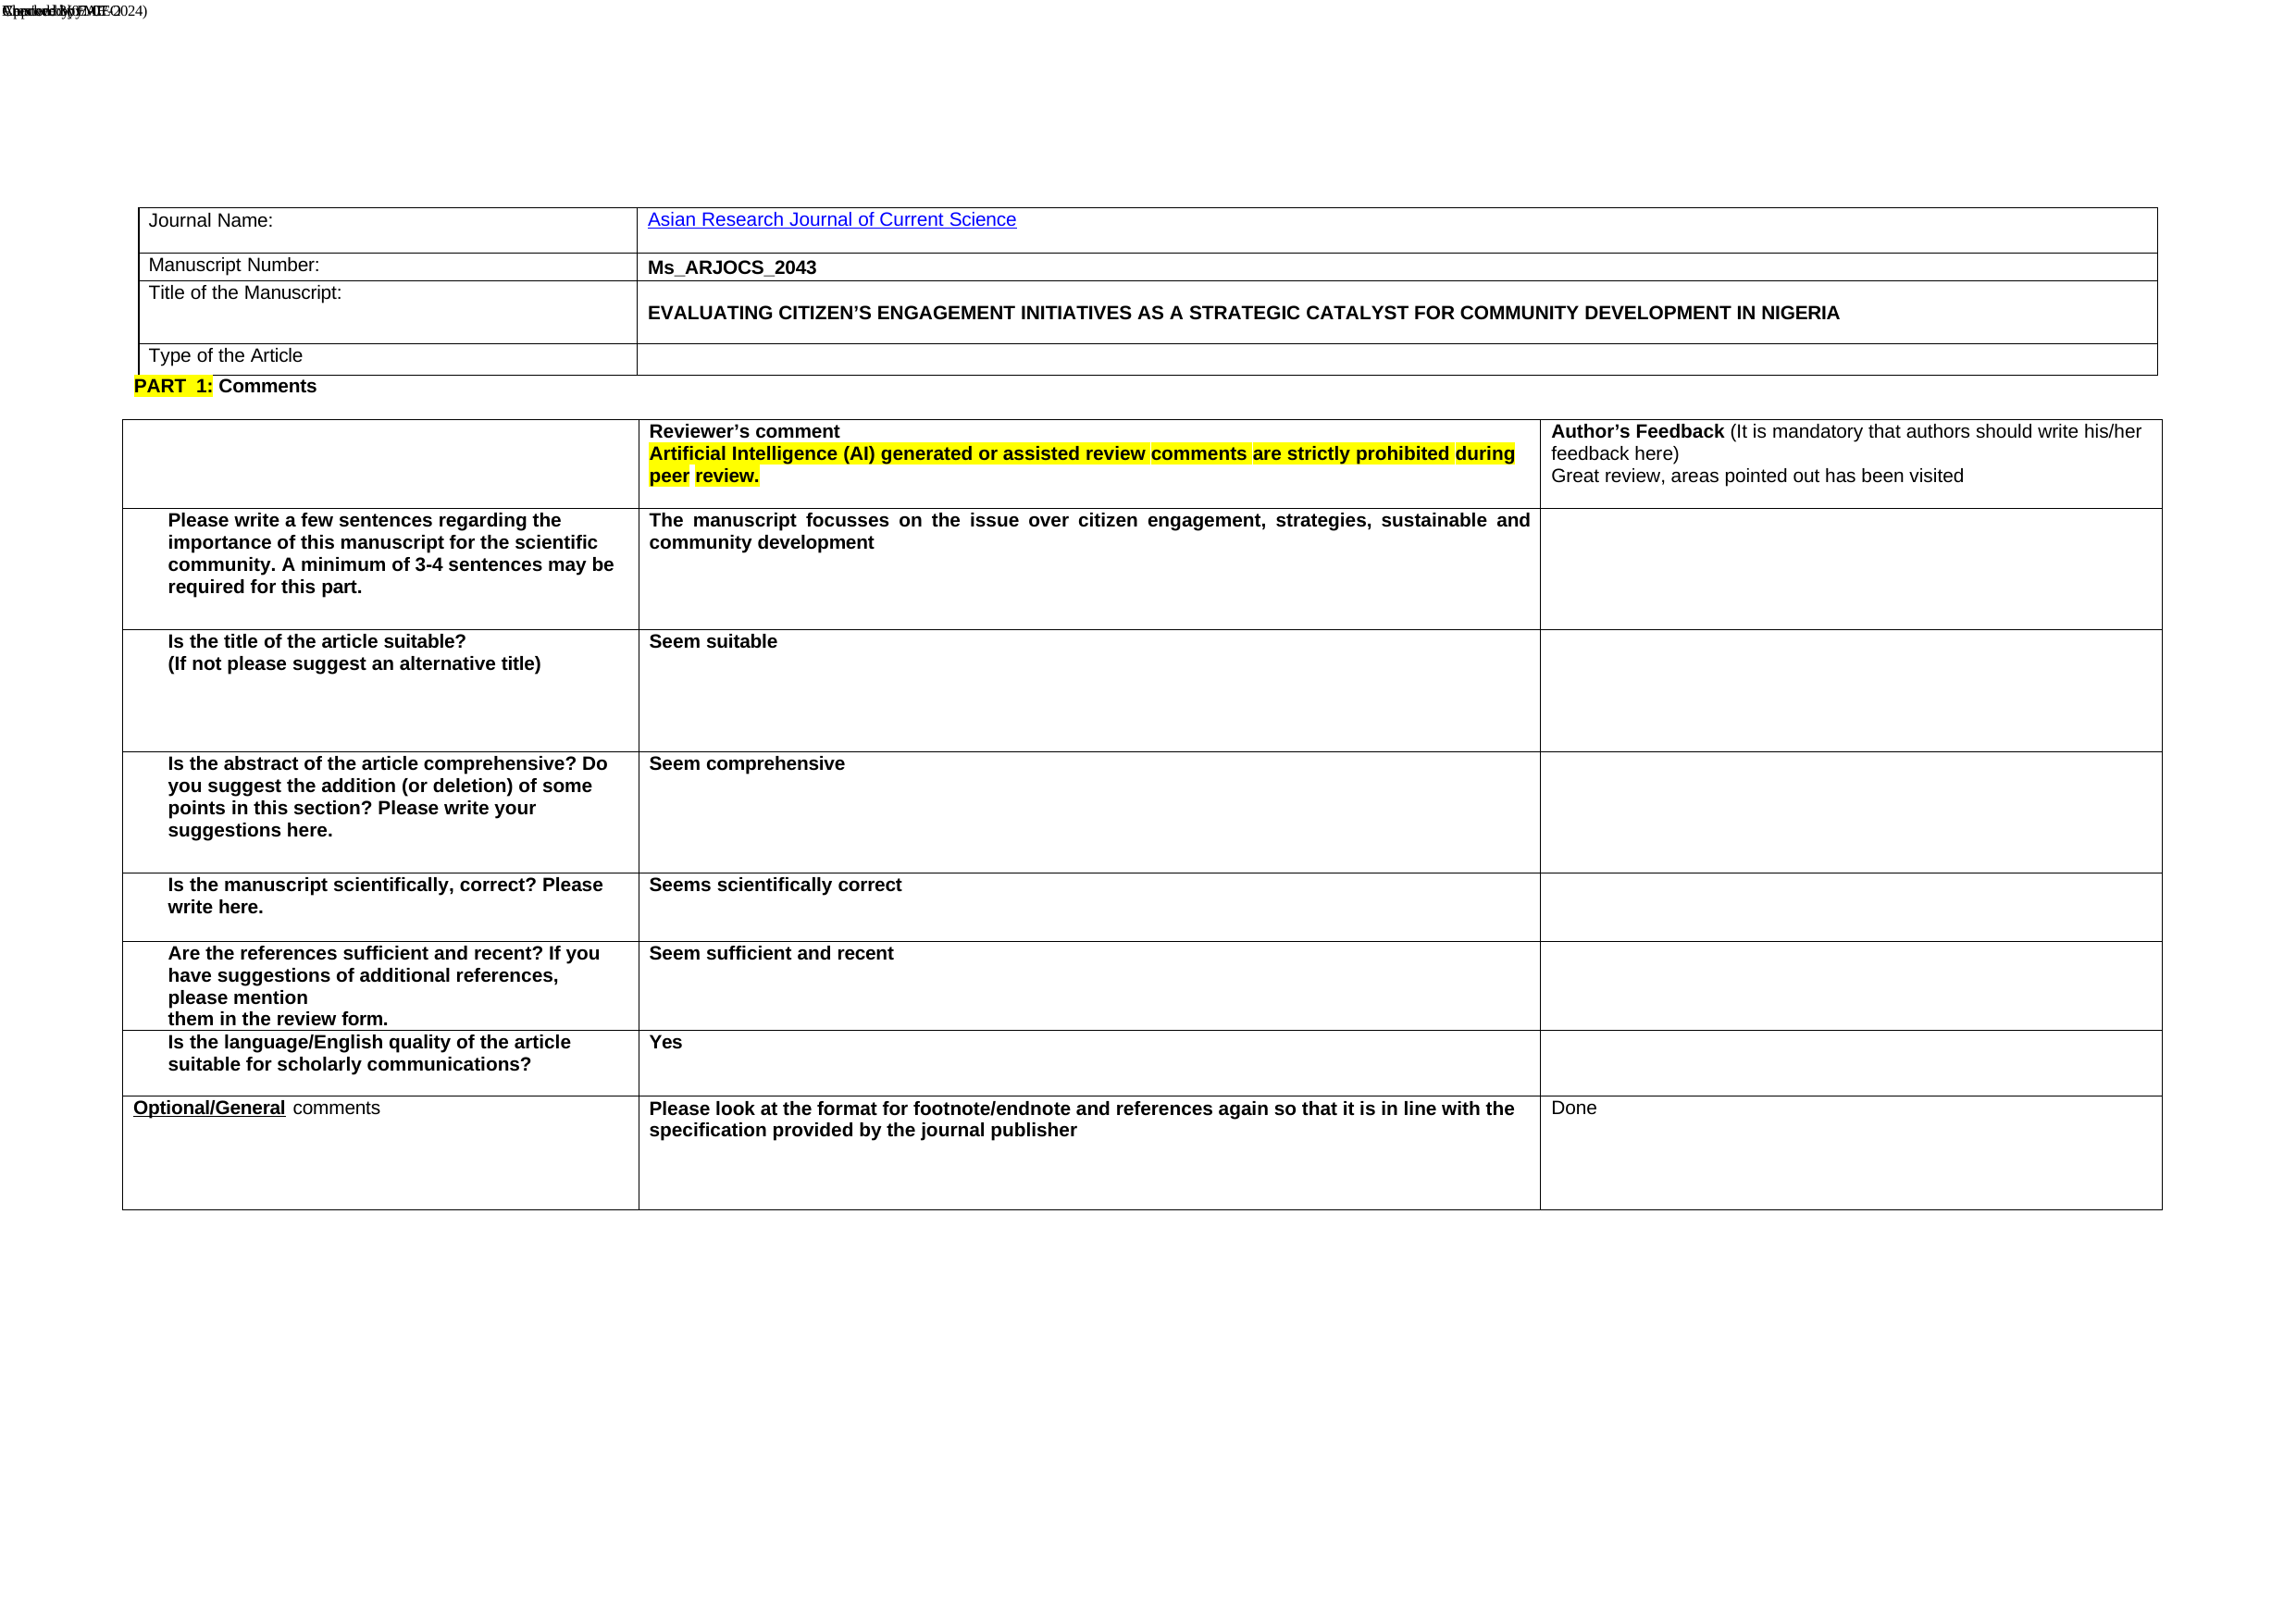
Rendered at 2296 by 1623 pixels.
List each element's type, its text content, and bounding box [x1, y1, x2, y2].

table_header Journal Name: [140, 208, 637, 253]
table_cell Optional/General comments [123, 1096, 639, 1209]
table_cell [123, 420, 639, 507]
table_cell Reviewer’s comment Artificial Intelligence (AI) generated or assisted review comments are strictly prohibited during peer review. [639, 420, 1540, 507]
table_cell Type of the Article [140, 344, 637, 375]
table_cell Seem sufficient and recent [639, 942, 1540, 1030]
table_cell Is the title of the article suitable? (If not please suggest an alternative title) [123, 630, 639, 751]
table_header PART 1: Comments [123, 376, 2162, 419]
table_cell [1541, 1031, 2162, 1096]
table_cell [1541, 630, 2162, 751]
table_cell Are the references sufficient and recent? If you have suggestions of additional references, please mention them in the review form. [123, 942, 639, 1030]
table_cell Manuscript Number: [140, 254, 637, 280]
table_cell The manuscript focusses on the issue over citizen engagement, strategies, sustainable and community development [639, 509, 1540, 629]
table_cell Seem suitable [639, 630, 1540, 751]
table_cell Is the abstract of the article comprehensive? Do you suggest the addition (or deletion) of some points in this section? Please write your suggestions here. [123, 752, 639, 873]
table_cell Seem comprehensive [639, 752, 1540, 873]
table_cell Ms_ARJOCS_2043 [638, 254, 2157, 280]
table_cell Is the manuscript scientifically, correct? Please write here. [123, 873, 639, 941]
table_cell Done [1541, 1096, 2162, 1209]
table_cell Please write a few sentences regarding the importance of this manuscript for the scientific community. A minimum of 3-4 sentences may be required for this part. [123, 509, 639, 629]
table_cell [1541, 752, 2162, 873]
table_cell Title of the Manuscript: [140, 281, 637, 343]
table_cell [1541, 873, 2162, 941]
table_cell Is the language/English quality of the article suitable for scholarly communications? [123, 1031, 639, 1096]
table_cell [638, 344, 2157, 375]
table_header Asian Research Journal of Current Science [638, 208, 2157, 253]
table_cell Seems scientifically correct [639, 873, 1540, 941]
table_cell Yes [639, 1031, 1540, 1096]
table_cell EVALUATING CITIZEN’S ENGAGEMENT INITIATIVES AS A STRATEGIC CATALYST FOR COMMUNITY DEVELOPMENT IN NIGERIA [638, 281, 2157, 343]
table_cell [1541, 942, 2162, 1030]
table_cell Please look at the format for footnote/endnote and references again so that it is in line with the specification provided by the journal publisher [639, 1096, 1540, 1209]
table_cell [1541, 509, 2162, 629]
table_cell Author’s Feedback (It is mandatory that authors should write his/her feedback here) Great review, areas pointed out has been visited [1541, 420, 2162, 507]
